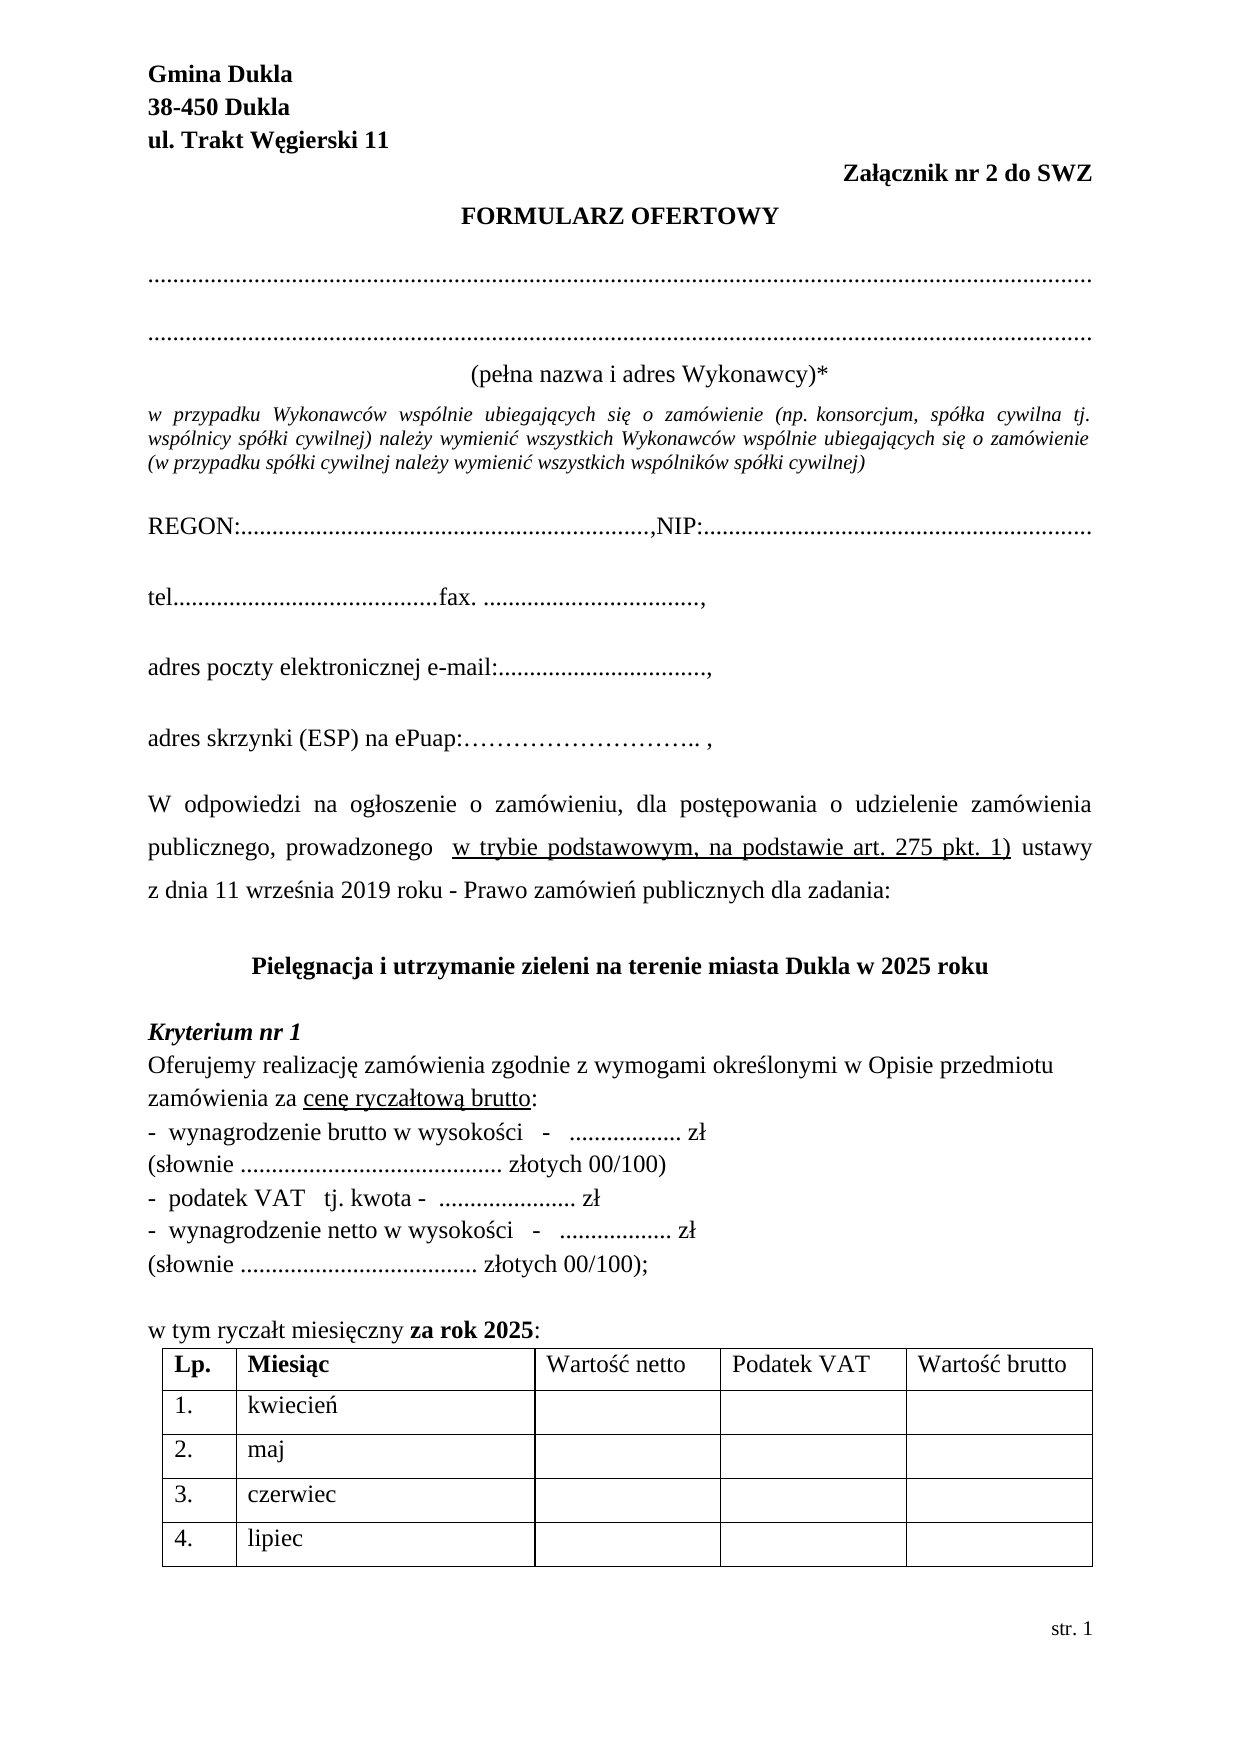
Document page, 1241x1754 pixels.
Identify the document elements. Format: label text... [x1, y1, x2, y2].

table_cell lipiec [237, 1523, 534, 1566]
text Oferujemy realizację zamówienia zgodnie z wymogami określonymi w Opisie przedmiotu zamówienia za cenę ryczałtową brutto: [148, 1051, 1093, 1112]
text Kryterium nr 1 [148, 1017, 1093, 1046]
table_header Miesiąc [237, 1349, 534, 1389]
table_header Wartość brutto [907, 1349, 1092, 1389]
text - wynagrodzenie brutto w wysokości - .................. zł [148, 1117, 1093, 1145]
table_cell [907, 1391, 1092, 1433]
table_cell [536, 1391, 720, 1433]
table_cell [907, 1479, 1092, 1522]
text FORMULARZ OFERTOWY [148, 201, 1093, 230]
text ul. Trakt Węgierski 11 [148, 125, 1093, 154]
text (pełna nazwa i adres Wykonawcy)* [148, 359, 1093, 387]
text Pielęgnacja i utrzymanie zieleni na terenie miasta Dukla w 2025 roku [148, 951, 1093, 980]
table_cell czerwiec [237, 1479, 534, 1522]
table_cell [536, 1479, 720, 1522]
text Gmina Dukla [148, 59, 1093, 88]
text 38-450 Dukla [148, 92, 1093, 121]
table_cell 3. [163, 1479, 236, 1522]
text Załącznik nr 2 do SWZ [148, 158, 1093, 187]
table_cell [721, 1523, 906, 1566]
table_cell [536, 1523, 720, 1566]
table_cell 1. [163, 1391, 236, 1433]
text adres skrzynki (ESP) na ePuap:……………………….. , [148, 723, 1093, 752]
table_cell 4. [163, 1523, 236, 1566]
table_cell [536, 1435, 720, 1478]
table_header Podatek VAT [721, 1349, 906, 1389]
table_cell [907, 1523, 1092, 1566]
text - wynagrodzenie netto w wysokości - .................. zł [148, 1216, 1093, 1244]
text (słownie ...................................... złotych 00/100); [148, 1249, 1093, 1277]
table_header Wartość netto [536, 1349, 720, 1389]
table_cell [721, 1435, 906, 1478]
text W odpowiedzi na ogłoszenie o zamówieniu, dla postępowania o udzielenie zamówienia publicznego, prowadzonego w trybie podstawowym, na podstawie art. 275 pkt. 1) ustawy z dnia 11 września 2019 roku - Prawo zamówień publicznych dla zadania: [148, 789, 1093, 904]
table_cell [721, 1479, 906, 1522]
text - podatek VAT tj. kwota - ...................... zł [148, 1183, 1093, 1211]
table_cell [721, 1391, 906, 1433]
table_cell [907, 1435, 1092, 1478]
table_cell maj [237, 1435, 534, 1478]
text (słownie .......................................... złotych 00/100) [148, 1149, 1093, 1178]
text w tym ryczałt miesięczny za rok 2025: [148, 1315, 1093, 1343]
table_cell kwiecień [237, 1391, 534, 1433]
text adres poczty elektronicznej e-mail: ., [148, 652, 1093, 681]
table_header Lp. [163, 1349, 236, 1389]
text w przypadku Wykonawców wspólnie ubiegających się o zamówienie (np. konsorcjum, spółka cywilna tj. wspólnicy spółki cywilnej) należy wymienić wszystkich Wykonawców wspólnie ubiegających się o zamówienie (w przypadku spółki cywilnej należy wymienić wszystkich wspólników spółki cywilnej) [148, 402, 1093, 474]
text tel. fax. , [148, 582, 1093, 611]
text REGON: ,NIP: [148, 511, 1093, 540]
table_cell 2. [163, 1435, 236, 1478]
